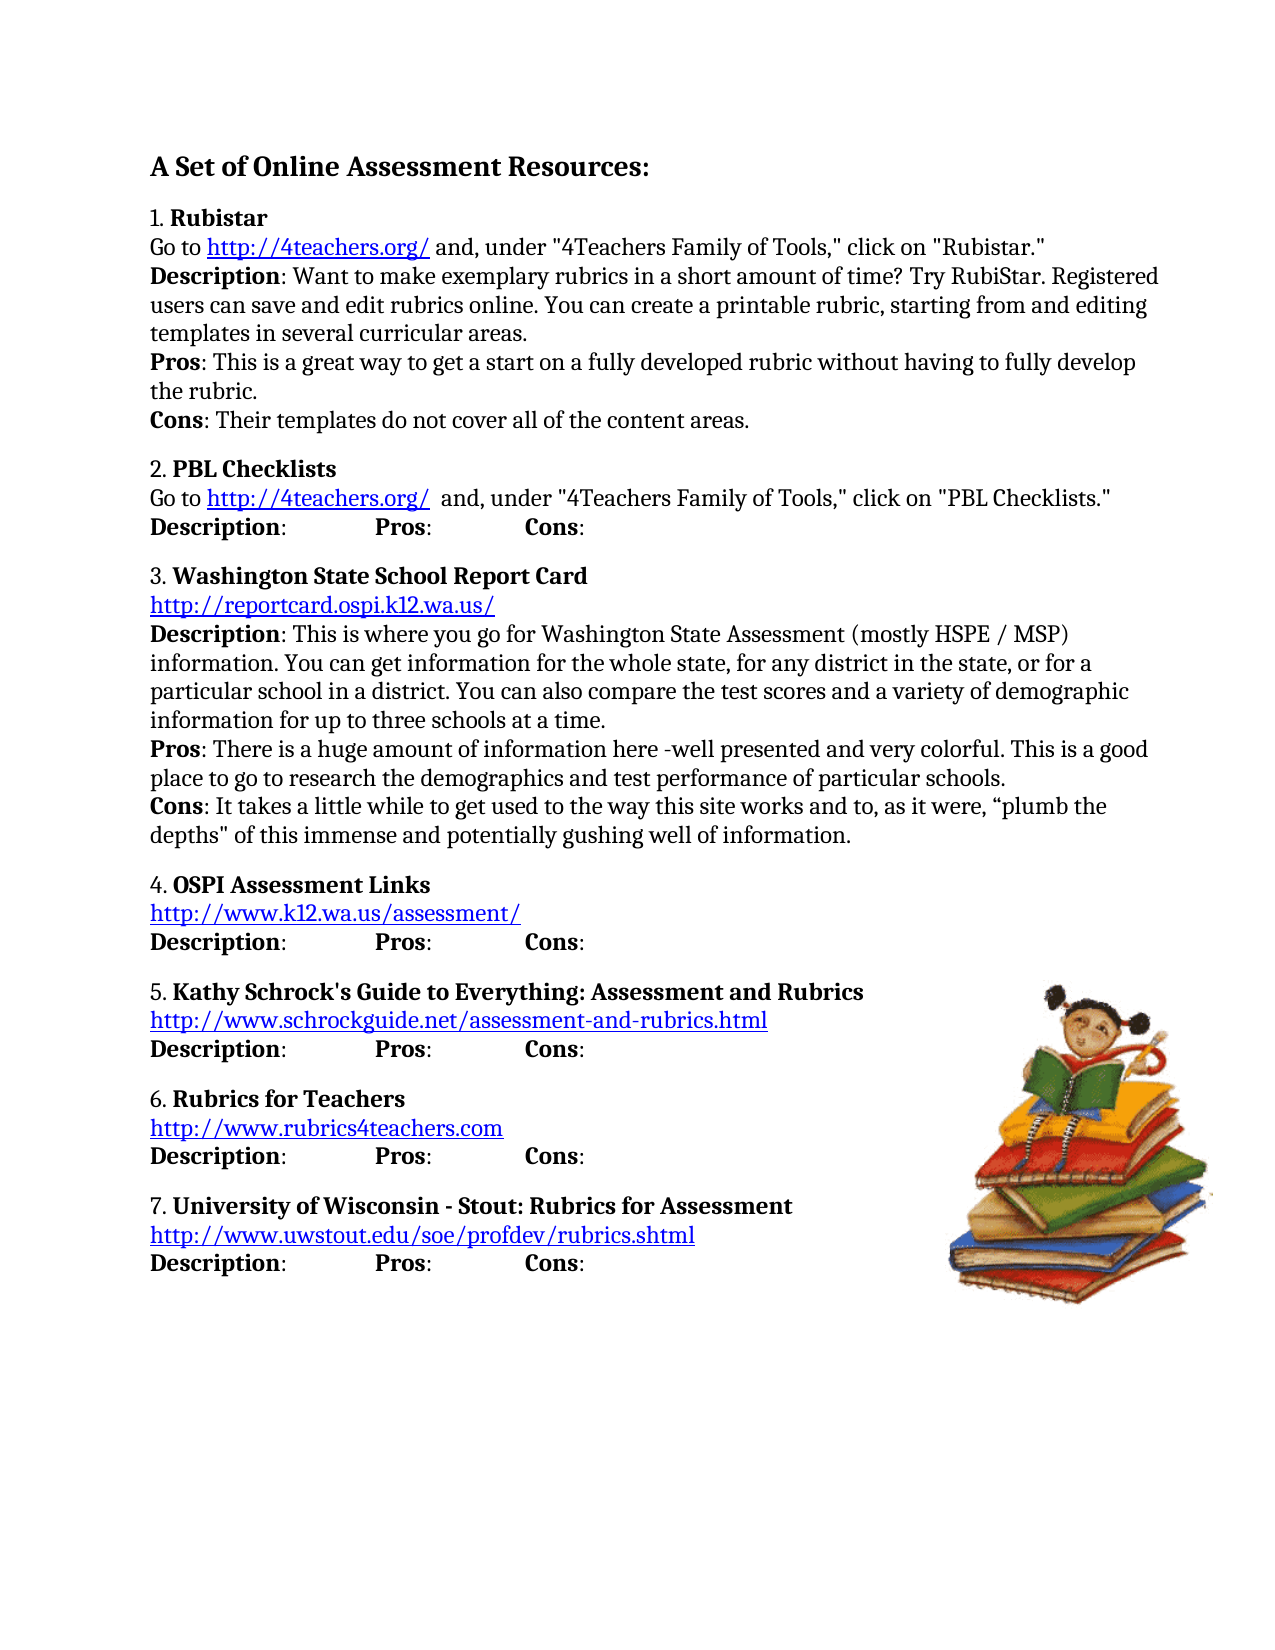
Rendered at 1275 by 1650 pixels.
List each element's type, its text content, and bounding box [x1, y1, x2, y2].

text 2. PBL Checklists Go to http://4teachers.org/ and, under "4Teachers Family of Tools," click on "PBL Checklists." Description: Pros: Cons: [150, 455, 1172, 541]
text 4. OSPI Assessment Links http://www.k12.wa.us/assessment/ Description: Pros: Cons: [150, 871, 1172, 957]
text 5. Kathy Schrock's Guide to Everything: Assessment and Rubrics http://www.schrockguide.net/assessment-and-rubrics.html Description: Pros: Cons: [150, 978, 1172, 1064]
text 6. Rubrics for Teachers http://www.rubrics4teachers.com Description: Pros: Cons: [150, 1085, 1172, 1171]
text A Set of Online Assessment Resources: [150, 150, 1172, 183]
text 7. University of Wisconsin - Stout: Rubrics for Assessment http://www.uwstout.edu/soe/profdev/rubrics.shtml Description: Pros: Cons: [150, 1192, 1172, 1278]
picture [945, 980, 1213, 1310]
text 1. Rubistar Go to http://4teachers.org/ and, under "4Teachers Family of Tools," click on "Rubistar." Description: Want to make exemplary rubrics in a short amount of time? Try RubiStar. Registered users can save and edit rubrics online. You can create a printable rubric, starting from and editing templates in several curricular areas. Pros: This is a great way to get a start on a fully developed rubric without having to fully develop the rubric. Cons: Their templates do not cover all of the content areas. [150, 204, 1172, 434]
text 3. Washington State School Report Card http://reportcard.ospi.k12.wa.us/ Description: This is where you go for Washington State Assessment (mostly HSPE / MSP) information. You can get information for the whole state, for any district in the state, or for a particular school in a district. You can also compare the test scores and a variety of demographic information for up to three schools at a time. Pros: There is a huge amount of information here -well presented and very colorful. This is a good place to go to research the demographics and test performance of particular schools. Cons: It takes a little while to get used to the way this site works and to, as it were, “plumb the depths" of this immense and potentially gushing well of information. [150, 562, 1172, 850]
